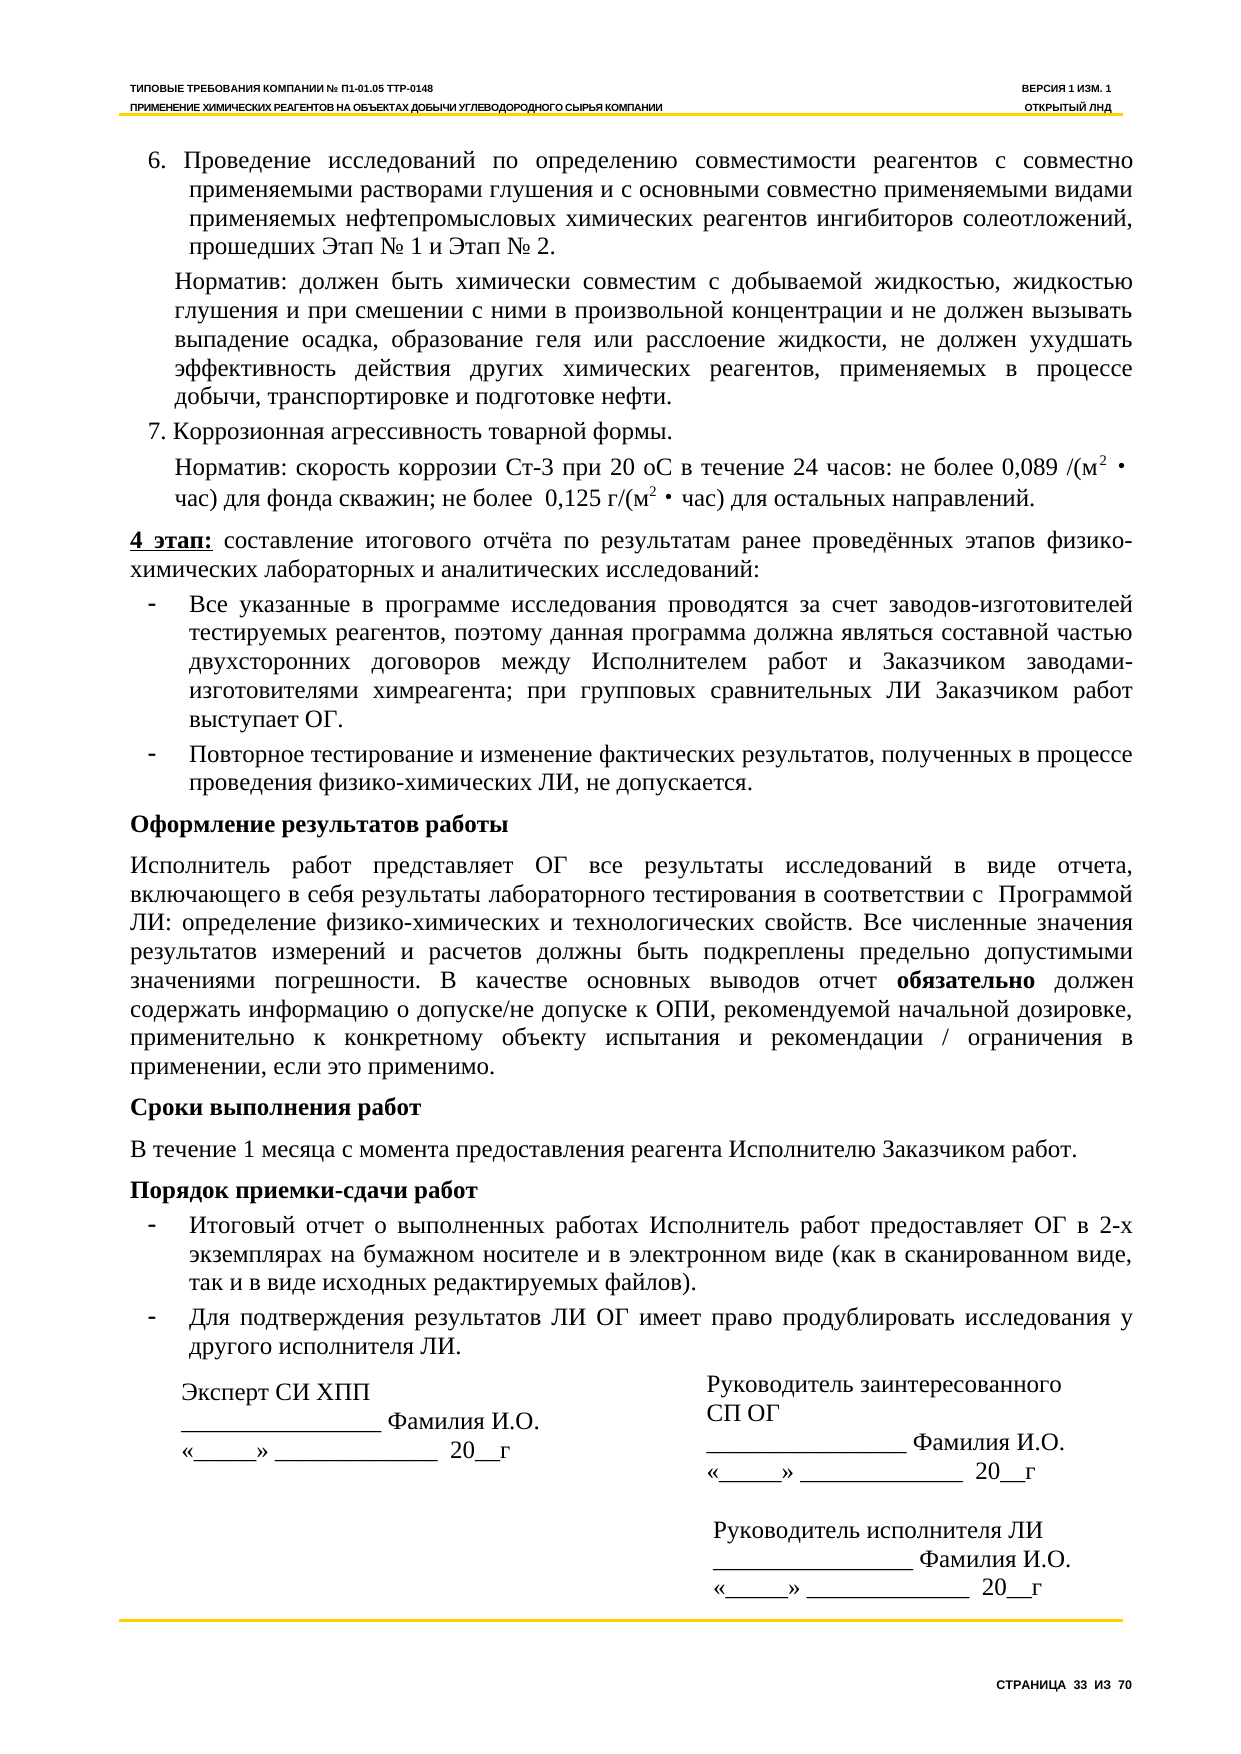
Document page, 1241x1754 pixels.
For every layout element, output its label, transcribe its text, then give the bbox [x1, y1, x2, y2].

text Сроки выполнения работ [130, 1092, 1134, 1121]
text 4 этап: составление итогового отчёта по результатам ранее проведённых этапов физико- химических лабораторных и аналитических исследований: [130, 525, 1134, 582]
list Для подтверждения результатов ЛИ ОГ имеет право продублировать исследования у другого исполнителя ЛИ. [148, 1302, 1134, 1360]
list Итоговый отчет о выполненных работах Исполнитель работ предоставляет ОГ в 2-х экземплярах на бумажном носителе и в электронном виде (как в сканированном виде, так и в виде исходных редактируемых файлов). [148, 1210, 1134, 1296]
text Норматив: должен быть химически совместим с добываемой жидкостью, жидкостью глушения и при смешении с ними в произвольной концентрации и не должен вызывать выпадение осадка, образование геля или расслоение жидкости, не должен ухудшать эффективность действия других химических реагентов, применяемых в процессе добычи, транспортировке и подготовке нефти. [174, 266, 1134, 410]
list Повторное тестирование и изменение фактических результатов, полученных в процессе проведения физико-химических ЛИ, не допускается. [148, 739, 1134, 796]
text Норматив: скорость коррозии Ст-3 при 20 оС в течение 24 часов: не более 0,089 /(м2・час) для фонда скважин; не более 0,125 г/(м2・час) для остальных направлений. [174, 451, 1134, 512]
text Исполнитель работ представляет ОГ все результаты исследований в виде отчета, включающего в себя результаты лабораторного тестирования в соответствии с Программой ЛИ: определение физико-химических и технологических свойств. Все численные значения результатов измерений и расчетов должны быть подкреплены предельно допустимыми значениями погрешности. В качестве основных выводов отчет обязательно должен содержать информацию о допуске/не допуске к ОПИ, рекомендуемой начальной дозировке, применительно к конкретному объекту испытания и рекомендации / ограничения в применении, если это применимо. [130, 850, 1134, 1080]
text 7. Коррозионная агрессивность товарной формы. [148, 416, 1134, 445]
text 6. Проведение исследований по определению совместимости реагентов с совместно применяемыми растворами глушения и с основными совместно применяемыми видами применяемых нефтепромысловых химических реагентов ингибиторов солеотложений, прошедших Этап № 1 и Этап № 2. [148, 145, 1134, 260]
text Порядок приемки-сдачи работ [130, 1175, 1134, 1204]
list Все указанные в программе исследования проводятся за счет заводов-изготовителей тестируемых реагентов, поэтому данная программа должна являться составной частью двухсторонних договоров между Исполнителем работ и Заказчиком заводами-изготовителями химреагента; при групповых сравнительных ЛИ Заказчиком работ выступает ОГ. [148, 589, 1134, 732]
text В течение 1 месяца с момента предоставления реагента Исполнителю Заказчиком работ. [130, 1134, 1134, 1162]
text Оформление результатов работы [130, 809, 1134, 837]
